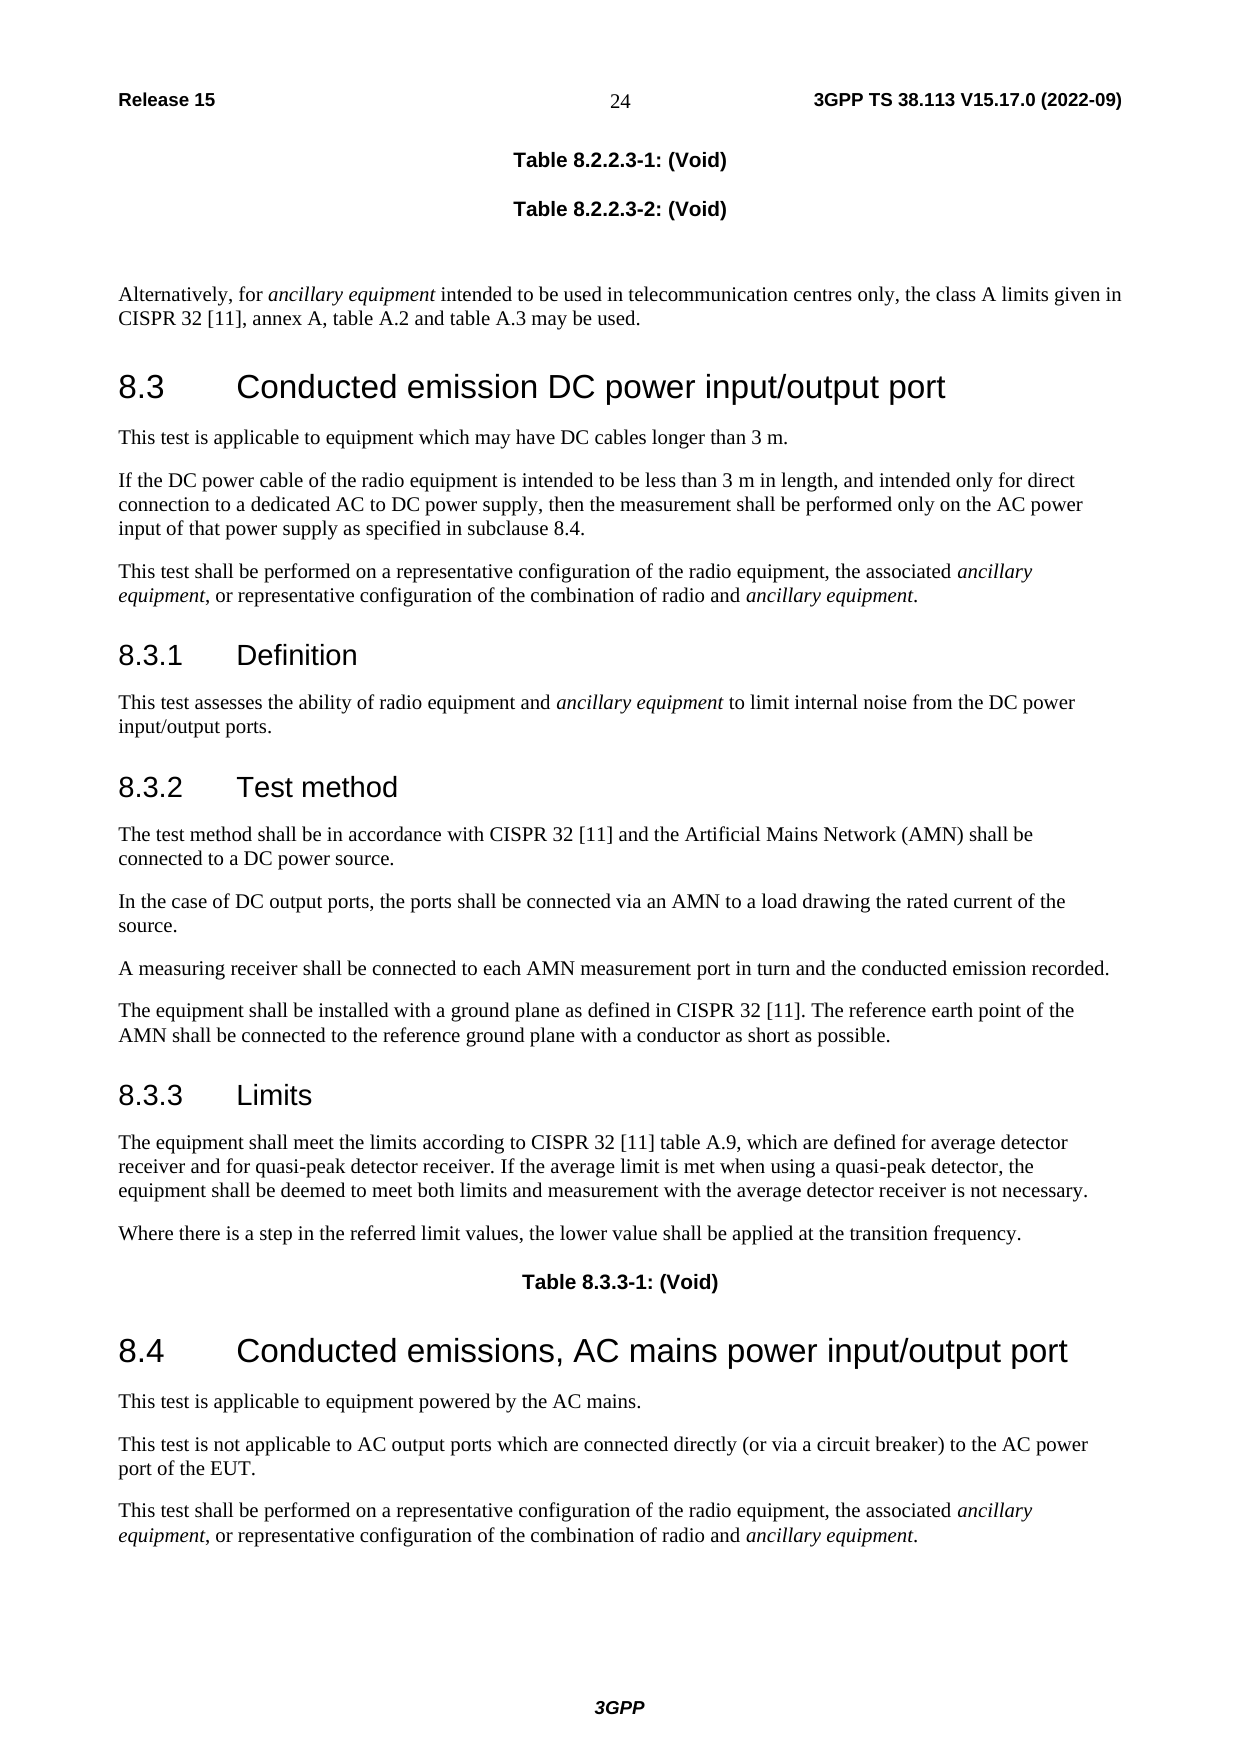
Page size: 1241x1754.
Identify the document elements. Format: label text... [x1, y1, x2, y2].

text A measuring receiver shall be connected to each AMN measurement port in turn and the conducted emission recorded. [118, 956, 1122, 980]
text This test is applicable to equipment powered by the AC mains. [118, 1389, 1122, 1413]
text Table 8.2.2.3-2: (Void) [118, 196, 1122, 220]
text This test assesses the ability of radio equipment and ancillary equipment to limit internal noise from the DC power input/output ports. [118, 690, 1122, 738]
text The equipment shall meet the limits according to CISPR 32 [11] table A.9, which are defined for average detector receiver and for quasi-peak detector receiver. If the average limit is met when using a quasi-peak detector, the equipment shall be deemed to meet both limits and measurement with the average detector receiver is not necessary. [118, 1130, 1122, 1202]
subtitle 8.3.1 Definition [118, 638, 1122, 671]
text This test is not applicable to AC output ports which are connected directly (or via a circuit breaker) to the AC power port of the EUT. [118, 1432, 1122, 1480]
subtitle 8.3.2 Test method [118, 769, 1122, 803]
subtitle 8.3 Conducted emission DC power input/output port [118, 368, 1122, 406]
text This test shall be performed on a representative configuration of the radio equipment, the associated ancillary equipment, or representative configuration of the combination of radio and ancillary equipment. [118, 558, 1122, 607]
subtitle 8.3.3 Limits [118, 1078, 1122, 1111]
text This test shall be performed on a representative configuration of the radio equipment, the associated ancillary equipment, or representative configuration of the combination of radio and ancillary equipment. [118, 1498, 1122, 1547]
text Table 8.2.2.3-1: (Void) [118, 147, 1122, 171]
text Alternatively, for ancillary equipment intended to be used in telecommunication centres only, the class A limits given in CISPR 32 [11], annex A, table A.2 and table A.3 may be used. [118, 282, 1122, 330]
text The test method shall be in accordance with CISPR 32 [11] and the Artificial Mains Network (AMN) shall be connected to a DC power source. [118, 822, 1122, 870]
text If the DC power cable of the radio equipment is intended to be less than 3 m in length, and intended only for direct connection to a dedicated AC to DC power supply, then the measurement shall be performed only on the AC power input of that power supply as specified in subclause 8.4. [118, 468, 1122, 540]
subtitle 8.4 Conducted emissions, AC mains power input/output port [118, 1332, 1122, 1370]
text Table 8.3.3-1: (Void) [118, 1270, 1122, 1294]
text Where there is a step in the referred limit values, the lower value shall be applied at the transition frequency. [118, 1221, 1122, 1245]
text This test is applicable to equipment which may have DC cables longer than 3 m. [118, 425, 1122, 449]
text In the case of DC output ports, the ports shall be connected via an AMN to a load drawing the rated current of the source. [118, 889, 1122, 937]
text The equipment shall be installed with a ground plane as defined in CISPR 32 [11]. The reference earth point of the AMN shall be connected to the reference ground plane with a conductor as short as possible. [118, 998, 1122, 1047]
